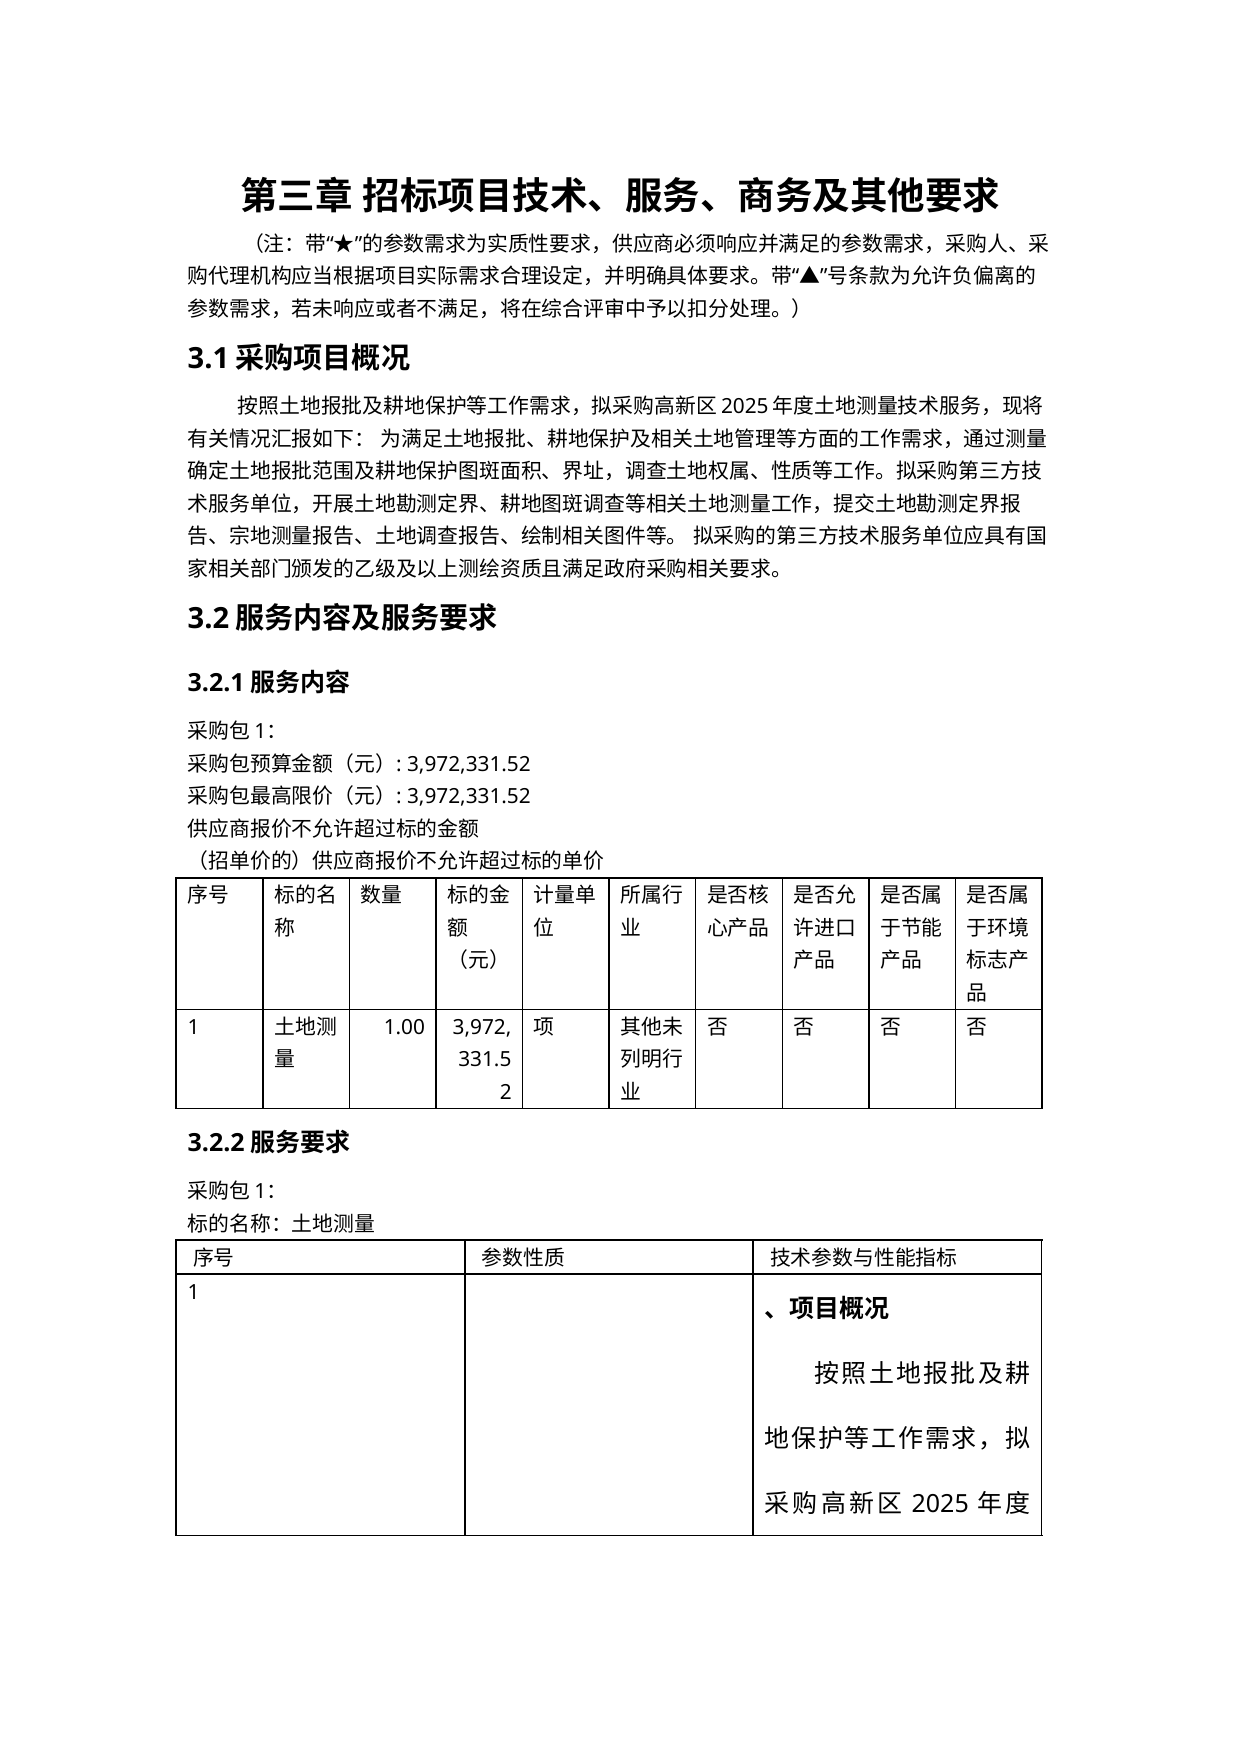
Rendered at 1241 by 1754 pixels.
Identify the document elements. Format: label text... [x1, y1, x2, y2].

table_cell 否 [870, 1010, 955, 1108]
table_header 计量单位 [523, 879, 608, 1008]
text 采购包预算金额（元）: 3,972,331.52 [187, 747, 1053, 779]
table_cell 1 [177, 1010, 262, 1108]
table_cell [754, 1275, 1041, 1535]
table_header 是否核心产品 [696, 879, 782, 1008]
table_header 序号 [177, 879, 262, 1008]
table_cell 土地测量 [264, 1010, 349, 1108]
text 采购包1： [187, 1174, 1053, 1207]
text 供应商报价不允许超过标的金额 [187, 812, 1053, 844]
table_cell [466, 1275, 752, 1535]
text 按照土地报批及耕地保护等工作需求，拟采购高新区2025年度土地测量技术服务，现将有关情况汇报如下： 为满足土地报批、耕地保护及相关土地管理等方面的工作需求，通过测量确定土地报批范围及耕地保护图斑面积、界址，调查土地权属、性质等工作。拟采购第三方技术服务单位，开展土地勘测定界、耕地图斑调查等相关土地测量工作，提交土地勘测定界报告、宗地测量报告、土地调查报告、绘制相关图件等。 拟采购的第三方技术服务单位应具有国家相关部门颁发的乙级及以上测绘资质且满足政府采购相关要求。 [187, 389, 1053, 584]
text 标的名称：土地测量 [187, 1207, 1053, 1239]
table_header 所属行业 [610, 879, 695, 1008]
table_cell 否 [956, 1010, 1041, 1108]
table_cell 其他未列明行业 [610, 1010, 695, 1108]
table_cell 否 [696, 1010, 782, 1108]
table_header 标的金额 （元） [437, 879, 522, 1008]
table_header 参数性质 [466, 1241, 752, 1273]
text 采购包1： [187, 714, 1053, 747]
table_header 是否属于节能产品 [870, 879, 955, 1008]
table_header 标的名称 [264, 879, 349, 1008]
table_header 技术参数与性能指标 [754, 1241, 1041, 1273]
table_cell 1 [177, 1275, 464, 1535]
text （注：带“★”的参数需求为实质性要求，供应商必须响应并满足的参数需求，采购人、采购代理机构应当根据项目实际需求合理设定，并明确具体要求。带“▲”号条款为允许负偏离的参数需求，若未响应或者不满足，将在综合评审中予以扣分处理。） [187, 227, 1053, 324]
text 第三章 招标项目技术、服务、商务及其他要求 [187, 162, 1053, 227]
text （招单价的）供应商报价不允许超过标的单价 [187, 844, 1053, 877]
text 3.1采购项目概况 [187, 324, 1053, 389]
text 3.2服务内容及服务要求 [187, 584, 1053, 649]
text 3.2.2服务要求 [187, 1109, 1053, 1174]
table_header 是否允许进口产品 [783, 879, 868, 1008]
table_cell 否 [783, 1010, 868, 1108]
text 3.2.1服务内容 [187, 649, 1053, 714]
table_header 序号 [177, 1241, 464, 1273]
table_header 数量 [350, 879, 435, 1008]
table_cell 项 [523, 1010, 608, 1108]
table_cell 1.00 [350, 1010, 435, 1108]
table_cell 3,972,331.52 [437, 1010, 522, 1108]
table_header 是否属于环境标志产品 [956, 879, 1041, 1008]
text 采购包最高限价（元）: 3,972,331.52 [187, 779, 1053, 812]
